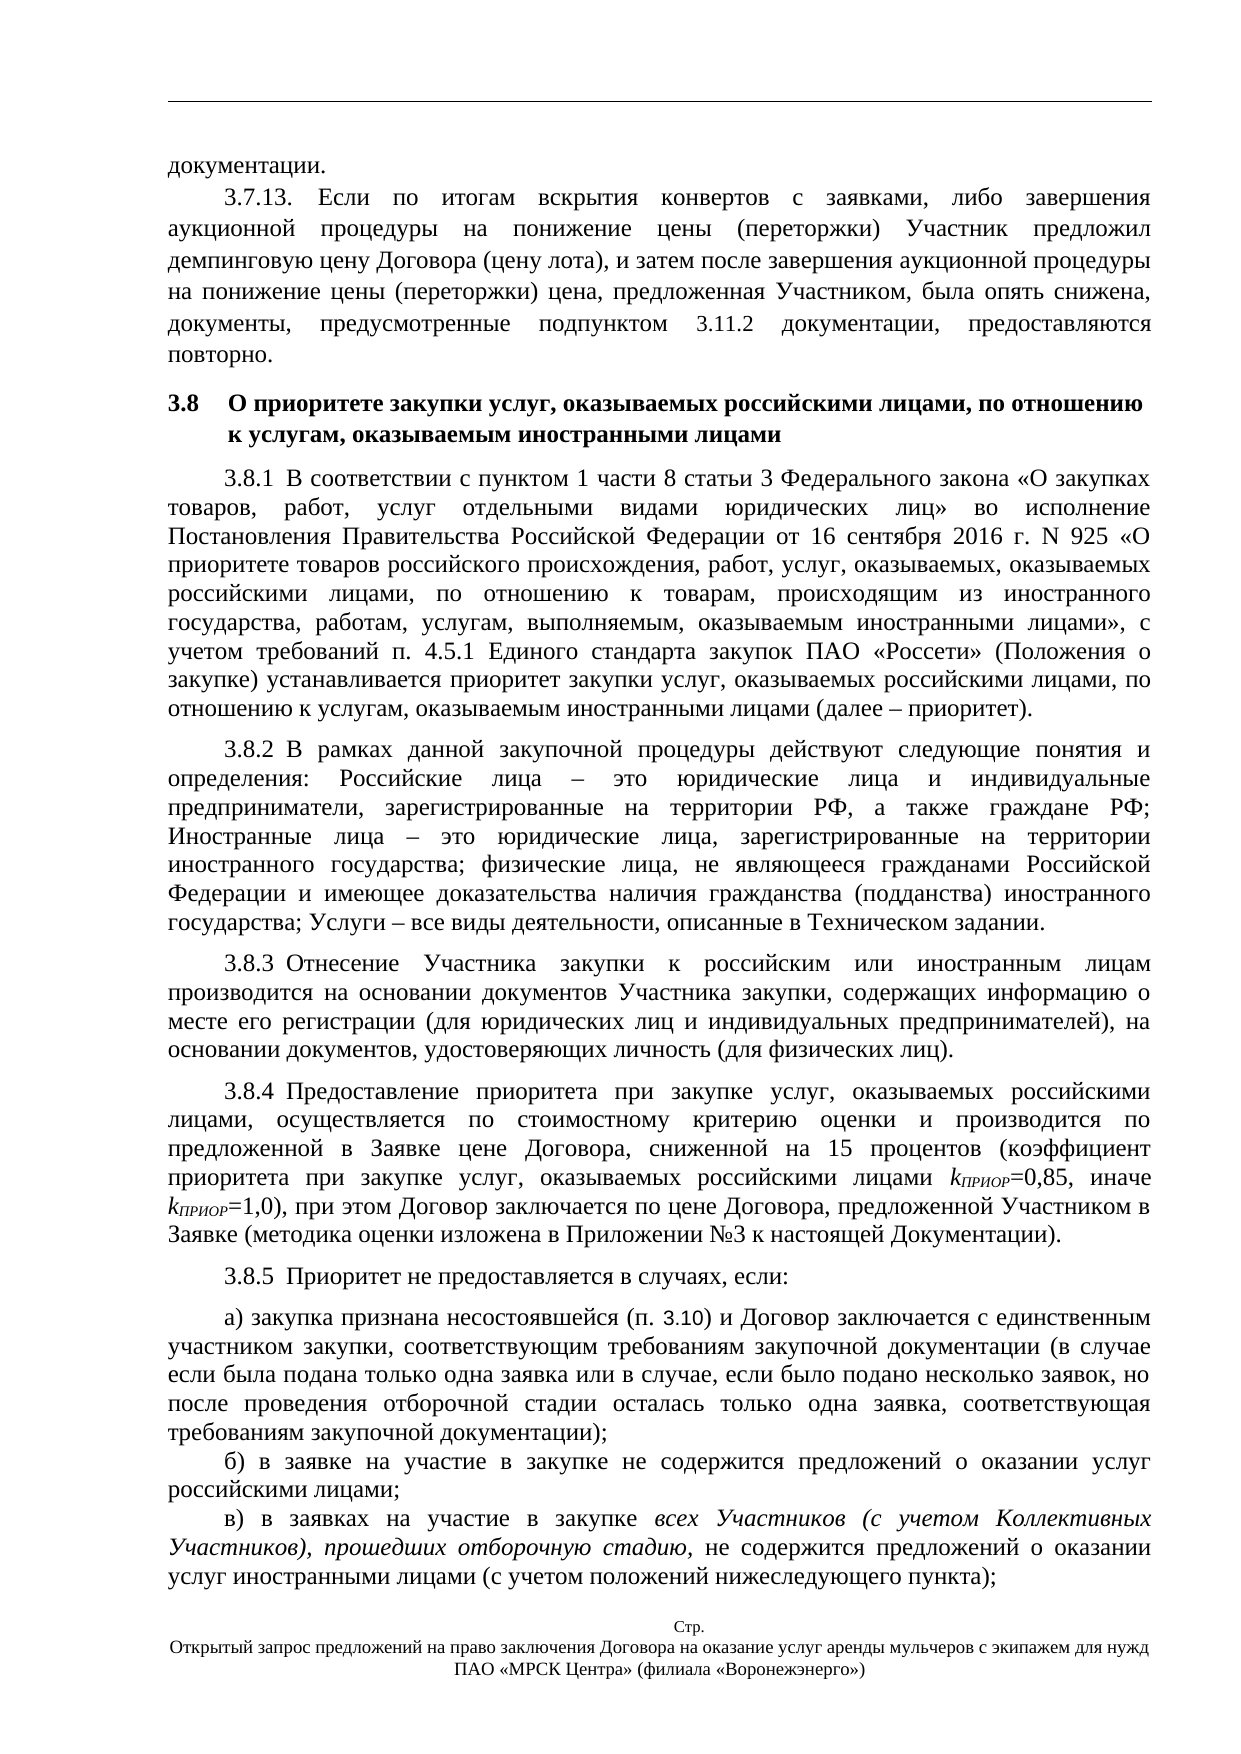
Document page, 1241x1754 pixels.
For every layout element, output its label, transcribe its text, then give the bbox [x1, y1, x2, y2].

list В соответствии с пунктом 1 части 8 статьи 3 Федерального закона «О закупках товаров, работ, услуг отдельными видами юридических лиц» во исполнение Постановления Правительства Российской Федерации от 16 сентября 2016 г. N 925 «О приоритете товаров российского происхождения, работ, услуг, оказываемых, оказываемых российскими лицами, по отношению к товарам, происходящим из иностранного государства, работам, услугам, выполняемым, оказываемым иностранными лицами», с учетом требований п. 4.5.1 Единого стандарта закупок ПАО «Россети» (Положения о закупке) устанавливается приоритет закупки услуг, оказываемых российскими лицами, по отношению к услугам, оказываемым иностранными лицами (далее – приоритет). [168, 463, 1152, 722]
list Отнесение Участника закупки к российским или иностранным лицам производится на основании документов Участника закупки, содержащих информацию о месте его регистрации (для юридических лиц и индивидуальных предпринимателей), на основании документов, удостоверяющих личность (для физических лиц). [168, 948, 1152, 1063]
list Приоритет не предоставляется в случаях, если: [168, 1261, 1152, 1289]
list Предоставление приоритета при закупке услуг, оказываемых российскими лицами, осуществляется по стоимостному критерию оценки и производится по предложенной в Заявке цене Договора, сниженной на 15 процентов (коэффициент приоритета при закупке услуг, оказываемых российскими лицами kПРИОР=0,85, иначе kПРИОР=1,0), при этом Договор заключается по цене Договора, предложенной Участником в Заявке (методика оценки изложена в Приложении №3 к настоящей Документации). [168, 1076, 1152, 1248]
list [168, 150, 1152, 179]
text б) в заявке на участие в закупке не содержится предложений о оказании услуг российскими лицами; [168, 1446, 1152, 1503]
text в) в заявках на участие в закупке всех Участников (с учетом Коллективных Участников), прошедших отборочную стадию, не содержится предложений о оказании услуг иностранными лицами (с учетом положений нижеследующего пункта); [168, 1503, 1152, 1589]
subtitle О приоритете закупки услуг, оказываемых российскими лицами, по отношению к услугам, оказываемым иностранными лицами [168, 388, 1152, 448]
list В рамках данной закупочной процедуры действуют следующие понятия и определения: Российские лица – это юридические лица и индивидуальные предприниматели, зарегистрированные на территории РФ, а также граждане РФ; Иностранные лица – это юридические лица, зарегистрированные на территории иностранного государства; физические лица, не являющееся гражданами Российской Федерации и имеющее доказательства наличия гражданства (подданства) иностранного государства; Услуги – все виды деятельности, описанные в Техническом задании. [168, 734, 1152, 936]
text а) закупка признана несостоявшейся (п. 3.10) и Договор заключается с единственным участником закупки, соответствующим требованиям закупочной документации (в случае если была подана только одна заявка или в случае, если было подано несколько заявок, но после проведения отборочной стадии осталась только одна заявка, соответствующая требованиям закупочной документации); [168, 1302, 1152, 1446]
list Если по итогам вскрытия конвертов с заявками, либо завершения аукционной процедуры на понижение цены (переторжки) Участник предложил демпинговую цену Договора (цену лота), и затем после завершения аукционной процедуры на понижение цены (переторжки) цена, предложенная Участником, была опять снижена, документы, предусмотренные подпунктом 3.11.2 документации, предоставляются повторно. [168, 182, 1152, 368]
